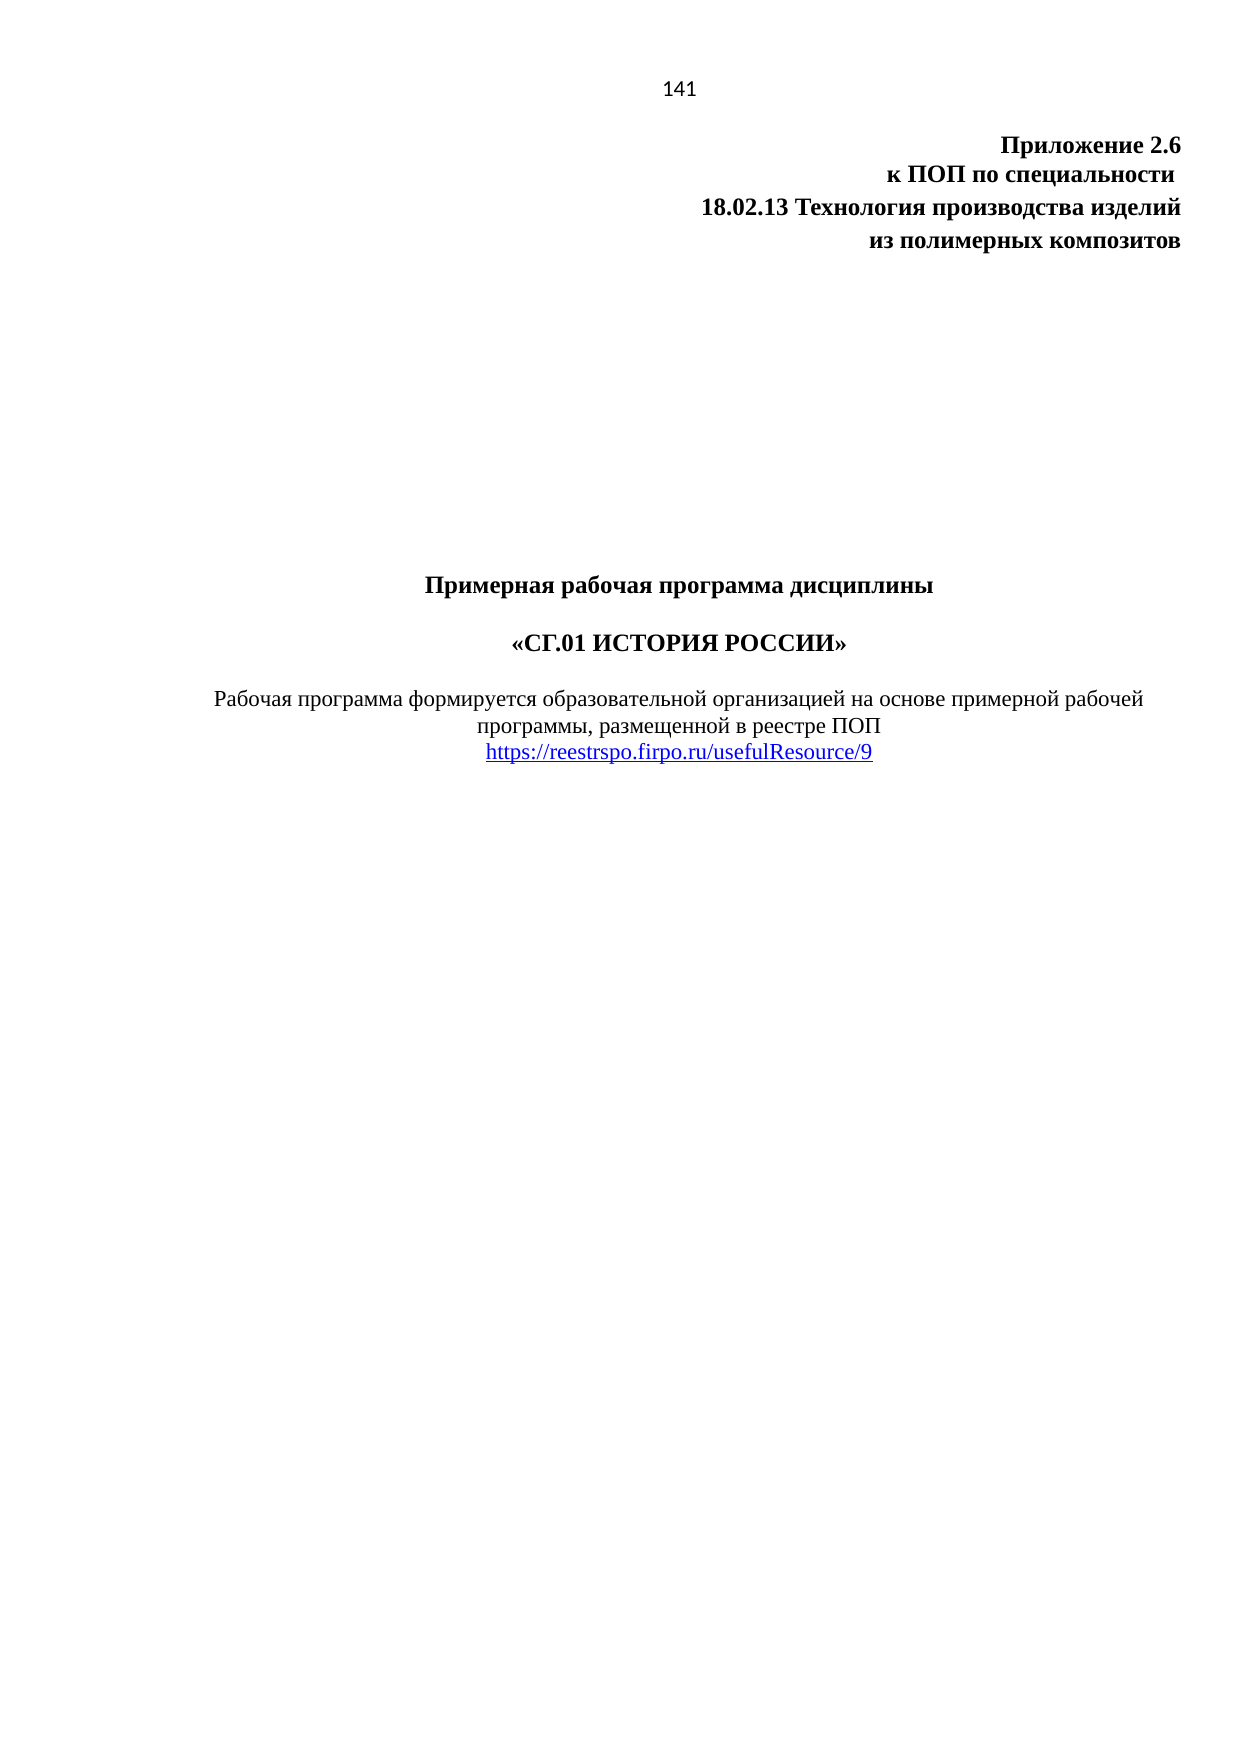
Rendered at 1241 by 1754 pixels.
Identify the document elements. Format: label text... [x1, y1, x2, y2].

text из полимерных композитов [177, 225, 1181, 253]
text Рабочая программа формируется образовательной организацией на основе примерной рабочей программы, размещенной в реестре ПОП https://reestrspo.firpo.ru/usefulResource/9 [873, 686, 1181, 764]
text Приложение 2.6 [177, 130, 1181, 159]
text к ПОП по специальности 18.02.13 Технология производства изделий [177, 159, 1181, 220]
text Рабочая программа формируется образовательной организацией на основе примерной рабочей программы, размещенной в реестре ПОП https://reestrspo.firpo.ru/usefulResource/9 [177, 686, 486, 764]
subtitle «СГ.01 ИСТОРИЯ РОССИИ» [177, 628, 1181, 656]
text Примерная рабочая программа дисциплины [177, 570, 1181, 598]
